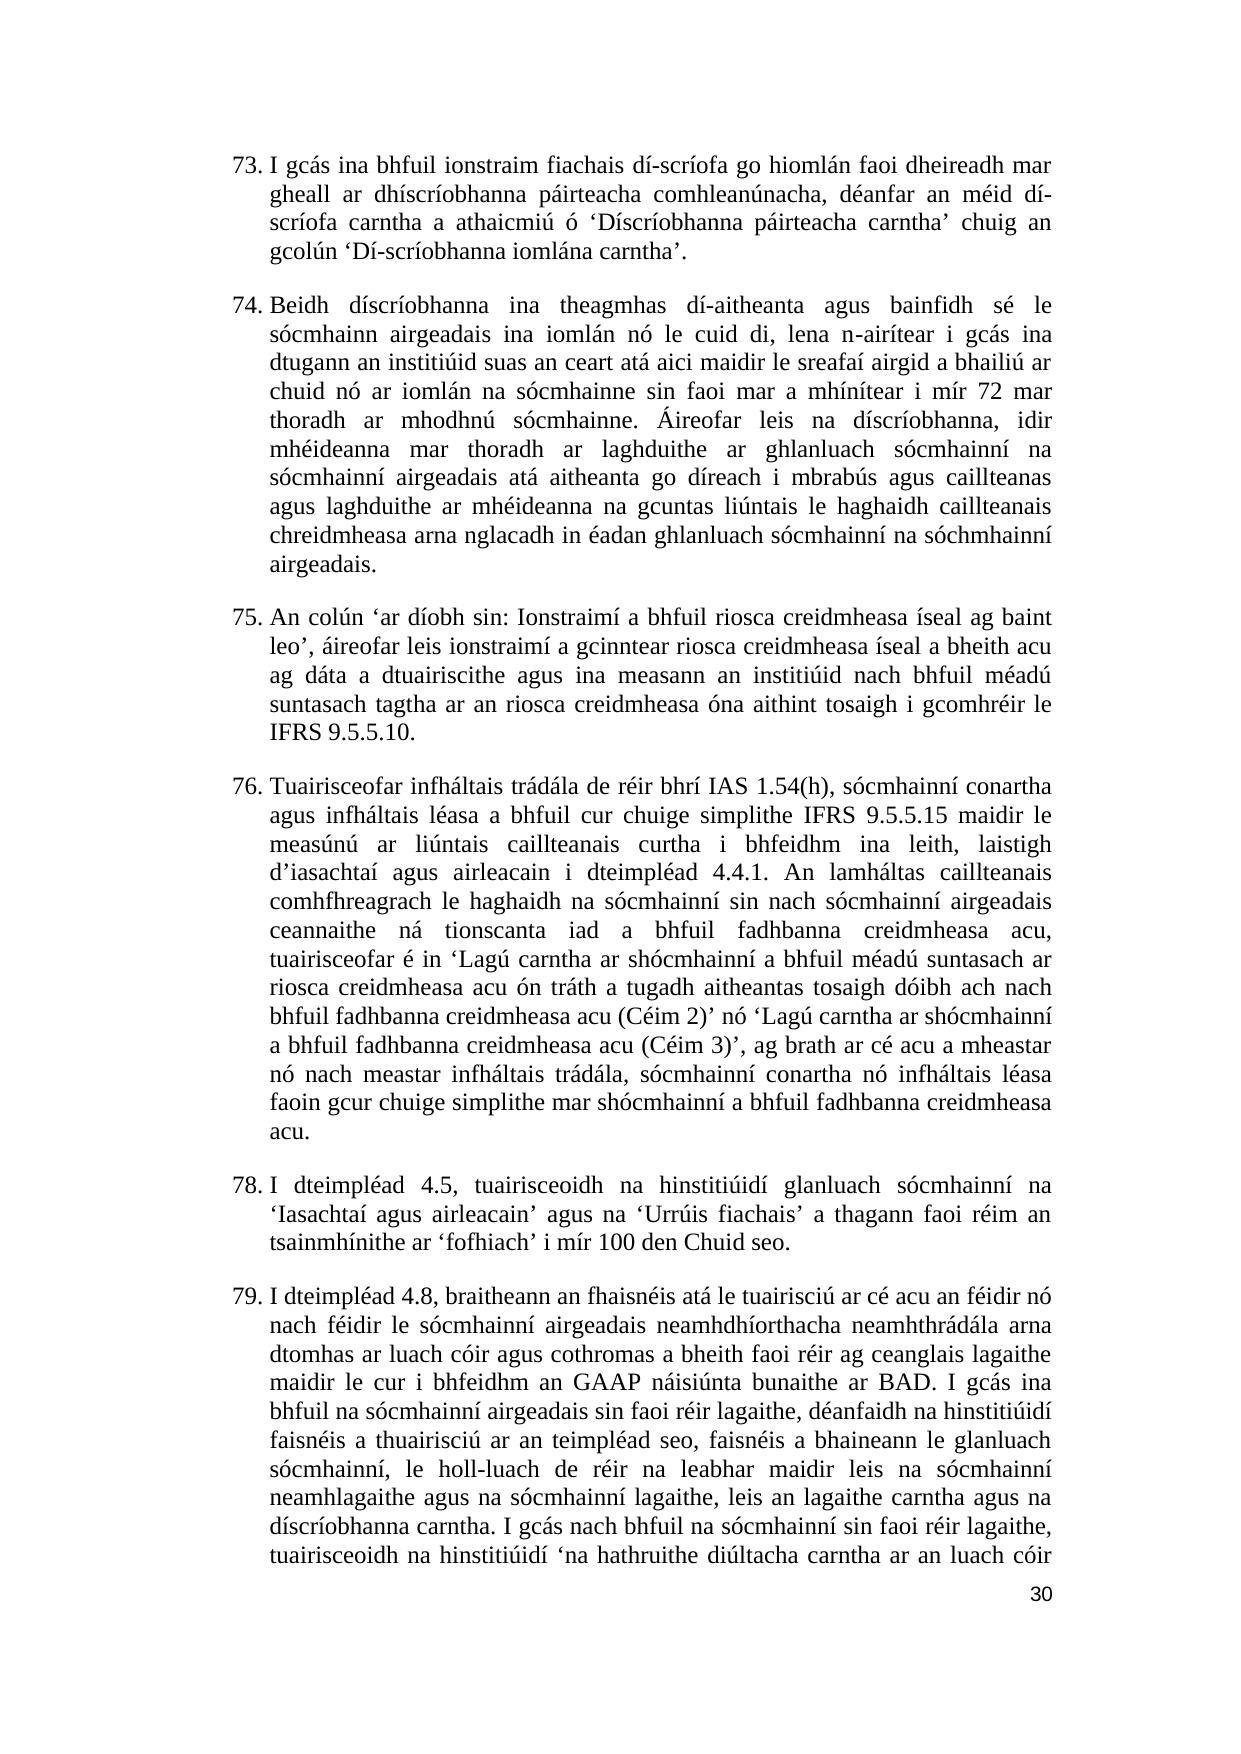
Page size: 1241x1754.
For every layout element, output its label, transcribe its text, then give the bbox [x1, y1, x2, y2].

text Beidh díscríobhanna ina theagmhas dí-aitheanta agus bainfidh sé le sócmhainn airgeadais ina iomlán nó le cuid di, lena n-airítear i gcás ina dtugann an institiúid suas an ceart atá aici maidir le sreafaí airgid a bhailiú ar chuid nó ar iomlán na sócmhainne sin faoi mar a mhínítear i mír 72 mar thoradh ar mhodhnú sócmhainne. Áireofar leis na díscríobhanna, idir mhéideanna mar thoradh ar laghduithe ar ghlanluach sócmhainní na sócmhainní airgeadais atá aitheanta go díreach i mbrabús agus caillteanas agus laghduithe ar mhéideanna na gcuntas liúntais le haghaidh caillteanais chreidmheasa arna nglacadh in éadan ghlanluach sócmhainní na sóchmhainní airgeadais. [232, 290, 1053, 577]
list I dteimpléad 4.5, tuairisceoidh na hinstitiúidí glanluach sócmhainní na ‘Iasachtaí agus airleacain’ agus na ‘Urrúis fiachais’ a thagann faoi réim an tsainmhínithe ar ‘fofhiach’ i mír 100 den Chuid seo. [232, 1170, 1053, 1256]
text Tuairisceofar infháltais trádála de réir bhrí IAS 1.54(h), sócmhainní conartha agus infháltais léasa a bhfuil cur chuige simplithe IFRS 9.5.5.15 maidir le measúnú ar liúntais caillteanais curtha i bhfeidhm ina leith, laistigh d’iasachtaí agus airleacain i dteimpléad 4.4.1. An lamháltas caillteanais comhfhreagrach le haghaidh na sócmhainní sin nach sócmhainní airgeadais ceannaithe ná tionscanta iad a bhfuil fadhbanna creidmheasa acu, tuairisceofar é in ‘Lagú carntha ar shócmhainní a bhfuil méadú suntasach ar riosca creidmheasa acu ón tráth a tugadh aitheantas tosaigh dóibh ach nach bhfuil fadhbanna creidmheasa acu (Céim 2)’ nó ‘Lagú carntha ar shócmhainní a bhfuil fadhbanna creidmheasa acu (Céim 3)’, ag brath ar cé acu a mheastar nó nach meastar infháltais trádála, sócmhainní conartha nó infháltais léasa faoin gcur chuige simplithe mar shócmhainní a bhfuil fadhbanna creidmheasa acu. [232, 771, 1053, 1145]
text An colún ‘ar díobh sin: Ionstraimí a bhfuil riosca creidmheasa íseal ag baint leo’, áireofar leis ionstraimí a gcinntear riosca creidmheasa íseal a bheith acu ag dáta a dtuairiscithe agus ina measann an institiúid nach bhfuil méadú suntasach tagtha ar an riosca creidmheasa óna aithint tosaigh i gcomhréir le IFRS 9.5.5.10. [232, 602, 1053, 746]
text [232, 1281, 1053, 1569]
text I gcás ina bhfuil ionstraim fiachais dí-scríofa go hiomlán faoi dheireadh mar gheall ar dhíscríobhanna páirteacha comhleanúnacha, déanfar an méid dí-scríofa carntha a athaicmiú ó ‘Díscríobhanna páirteacha carntha’ chuig an gcolún ‘Dí-scríobhanna iomlána carntha’. [232, 150, 1053, 265]
